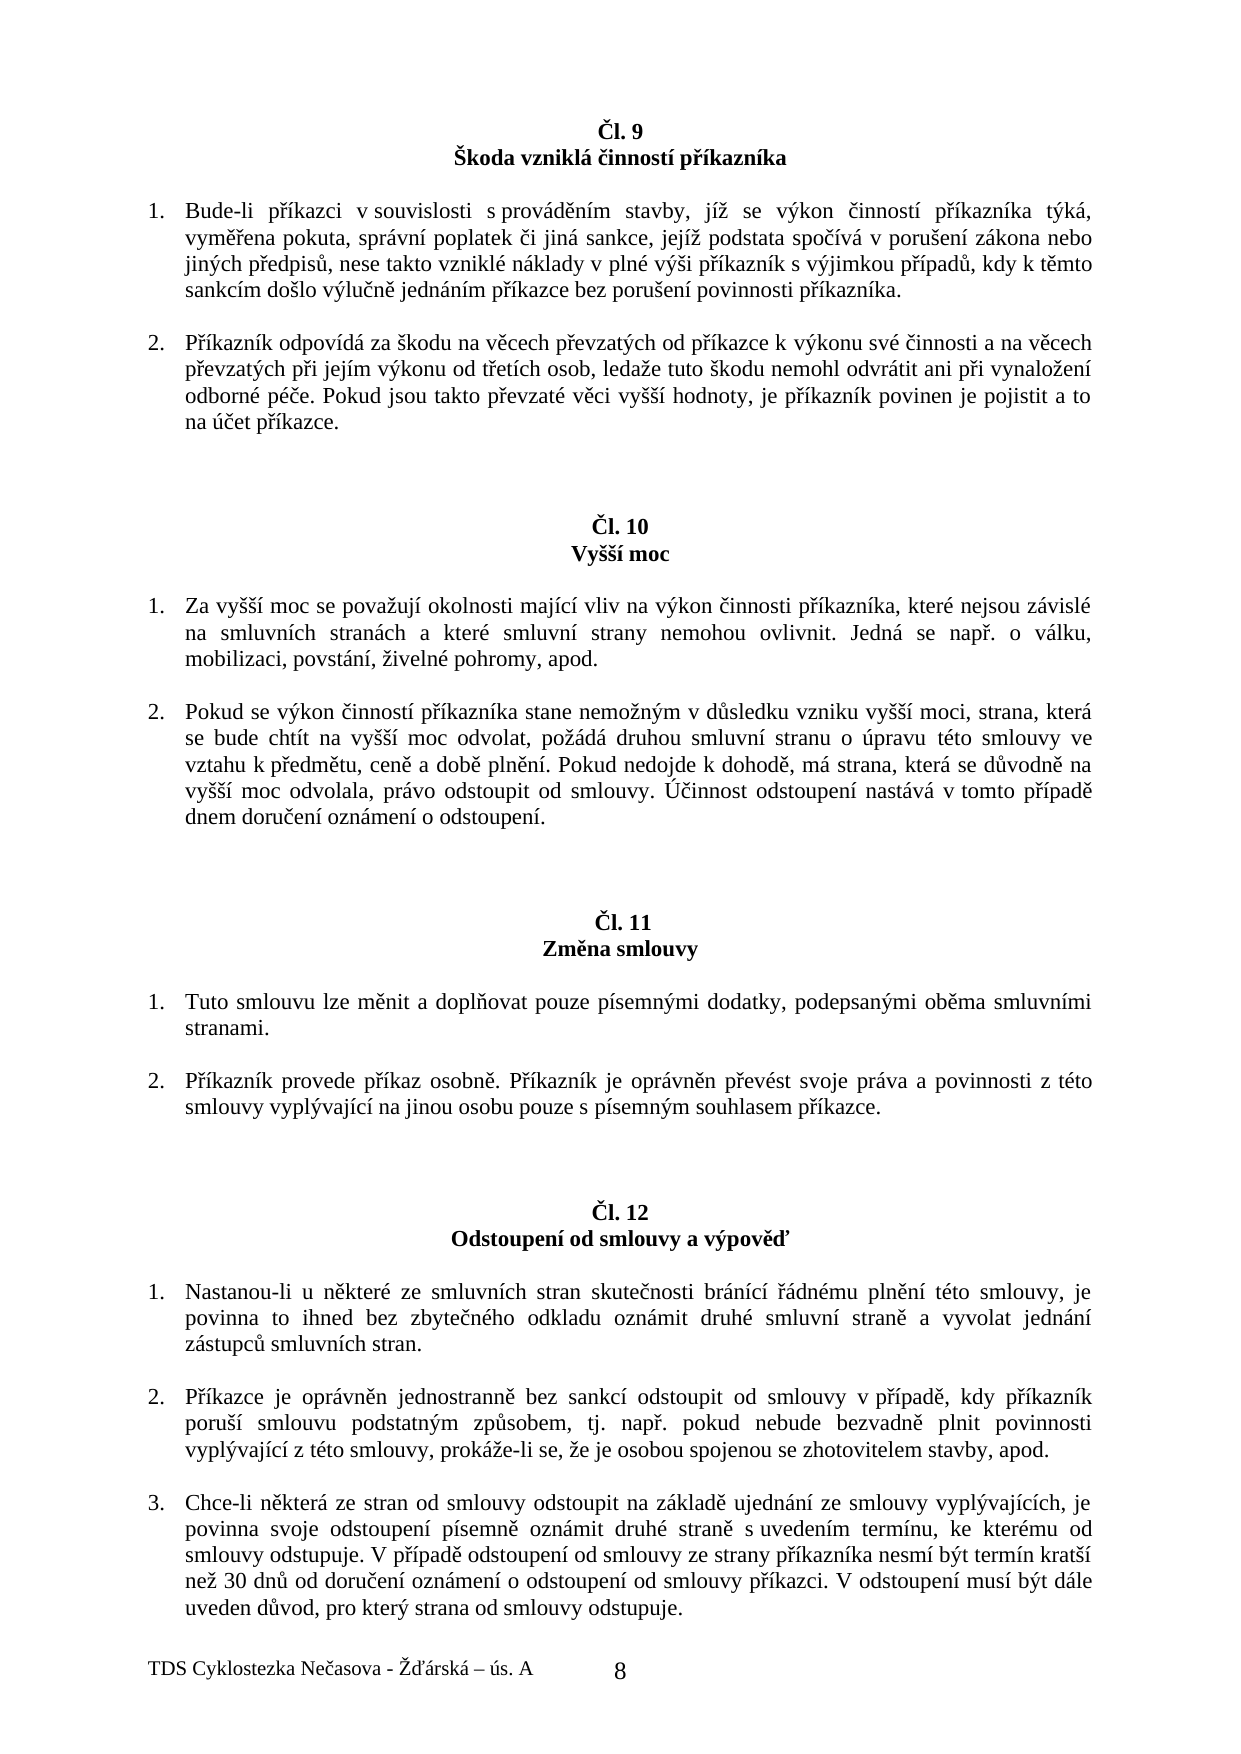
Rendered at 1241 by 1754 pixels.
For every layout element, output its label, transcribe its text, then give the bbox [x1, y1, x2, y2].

list Příkazník provede příkaz osobně. Příkazník je oprávněn převést svoje práva a povinnosti z této smlouvy vyplývající na jinou osobu pouze s písemným souhlasem příkazce. [148, 1067, 1092, 1119]
text Vyšší moc [148, 540, 1092, 566]
text Čl. 11 [148, 909, 1092, 935]
list Příkazce je oprávněn jednostranně bez sankcí odstoupit od smlouvy v případě, kdy příkazník poruší smlouvu podstatným způsobem, tj. např. pokud nebude bezvadně plnit povinnosti vyplývající z této smlouvy, prokáže-li se, že je osobou spojenou se zhotovitelem stavby, apod. [148, 1383, 1092, 1462]
list Pokud se výkon činností příkazníka stane nemožným v důsledku vzniku vyšší moci, strana, která se bude chtít na vyšší moc odvolat, požádá druhou smluvní stranu o úpravu této smlouvy ve vztahu k předmětu, ceně a době plnění. Pokud nedojde k dohodě, má strana, která se důvodně na vyšší moc odvolala, právo odstoupit od smlouvy. Účinnost odstoupení nastává v tomto případě dnem doručení oznámení o odstoupení. [148, 698, 1092, 830]
text Čl. 9 [148, 118, 1092, 144]
text Čl. 10 [148, 513, 1092, 540]
list Bude-li příkazci v souvislosti s prováděním stavby, jíž se výkon činností příkazníka týká, vyměřena pokuta, správní poplatek či jiná sankce, jejíž podstata spočívá v porušení zákona nebo jiných předpisů, nese takto vzniklé náklady v plné výši příkazník s výjimkou případů, kdy k těmto sankcím došlo výlučně jednáním příkazce bez porušení povinnosti příkazníka. [148, 197, 1092, 303]
text Změna smlouvy [148, 935, 1092, 961]
text Škoda vzniklá činností příkazníka [148, 144, 1092, 171]
list Nastanou-li u některé ze smluvních stran skutečnosti bránící řádnému plnění této smlouvy, je povinna to ihned bez zbytečného odkladu oznámit druhé smluvní straně a vyvolat jednání zástupců smluvních stran. [148, 1278, 1092, 1357]
list Tuto smlouvu lze měnit a doplňovat pouze písemnými dodatky, podepsanými oběma smluvními stranami. [148, 988, 1092, 1041]
text Odstoupení od smlouvy a výpověď [148, 1225, 1092, 1251]
text Čl. 12 [148, 1199, 1092, 1225]
list Za vyšší moc se považují okolnosti mající vliv na výkon činnosti příkazníka, které nejsou závislé na smluvních stranách a které smluvní strany nemohou ovlivnit. Jedná se např. o válku, mobilizaci, povstání, živelné pohromy, apod. [148, 592, 1092, 672]
list Chce-li některá ze stran od smlouvy odstoupit na základě ujednání ze smlouvy vyplývajících, je povinna svoje odstoupení písemně oznámit druhé straně s uvedením termínu, ke kterému od smlouvy odstupuje. V případě odstoupení od smlouvy ze strany příkazníka nesmí být termín kratší než 30 dnů od doručení oznámení o odstoupení od smlouvy příkazci. V odstoupení musí být dále uveden důvod, pro který strana od smlouvy odstupuje. [148, 1488, 1092, 1620]
list Příkazník odpovídá za škodu na věcech převzatých od příkazce k výkonu své činnosti a na věcech převzatých při jejím výkonu od třetích osob, ledaže tuto škodu nemohl odvrátit ani při vynaložení odborné péče. Pokud jsou takto převzaté věci vyšší hodnoty, je příkazník povinen je pojistit a to na účet příkazce. [148, 329, 1092, 434]
